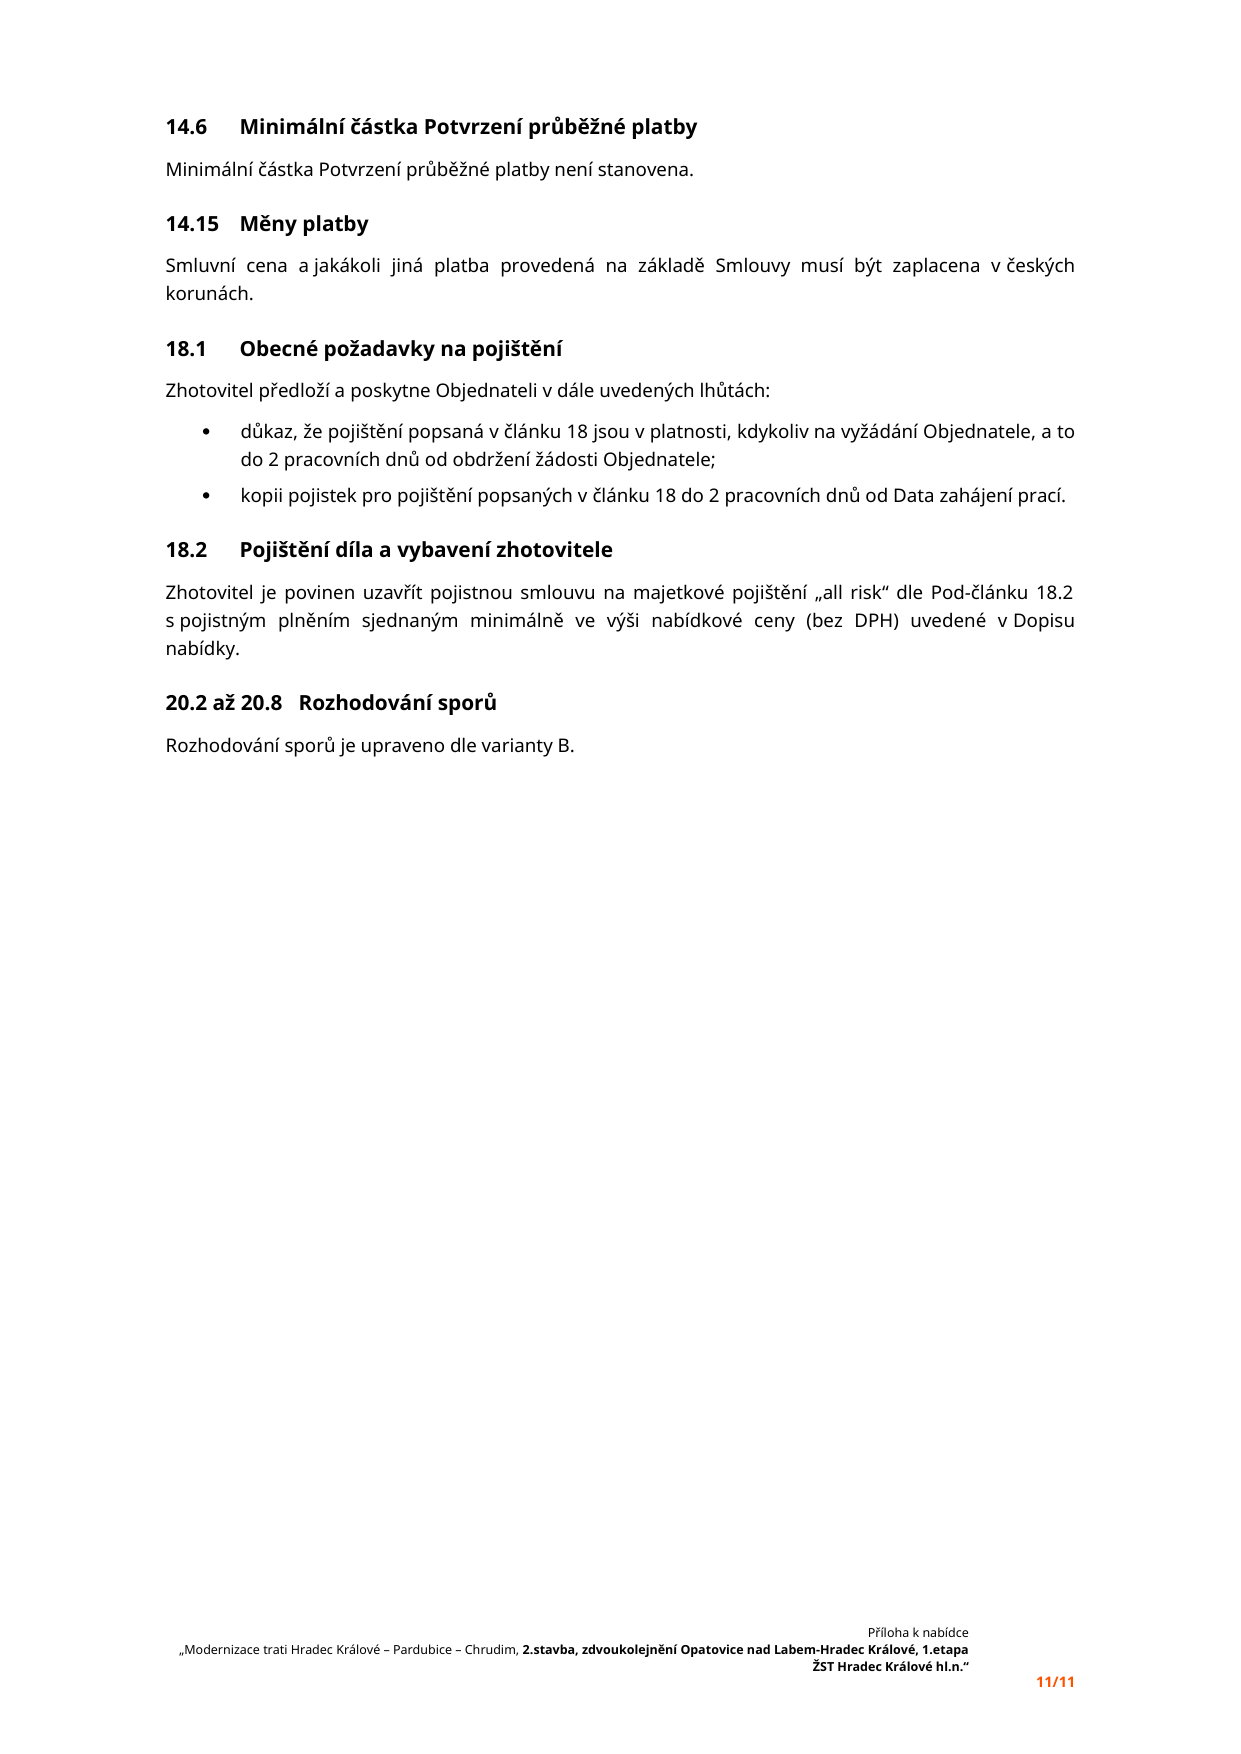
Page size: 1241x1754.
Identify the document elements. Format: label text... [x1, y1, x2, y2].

text Rozhodování sporů je upraveno dle varianty B. [165, 732, 1075, 757]
text 20.2 až 20.8 Rozhodování sporů [165, 688, 1075, 717]
text kopii pojistek pro pojištění popsaných v článku 18 do 2 pracovních dnů od Data zahájení prací. [203, 482, 1075, 508]
text Minimální částka Potvrzení průběžné platby není stanovena. [165, 156, 1075, 181]
text Smluvní cena a jakákoli jiná platba provedená na základě Smlouvy musí být zaplacena v českých korunách. [165, 253, 1075, 306]
text Zhotovitel předloží a poskytne Objednateli v dále uvedených lhůtách: [165, 377, 1075, 403]
text Zhotovitel je povinen uzavřít pojistnou smlouvu na majetkové pojištění „all risk“ dle Pod-článku 18.2 s pojistným plněním sjednaným minimálně ve výši nabídkové ceny (bez DPH) uvedené v Dopisu nabídky. [165, 579, 1075, 661]
text 14.6 Minimální částka Potvrzení průběžné platby [165, 112, 1075, 141]
text 18.1 Obecné požadavky na pojištění [165, 334, 1075, 362]
text důkaz, že pojištění popsaná v článku 18 jsou v platnosti, kdykoliv na vyžádání Objednatele, a to do 2 pracovních dnů od obdržení žádosti Objednatele; [203, 418, 1075, 472]
text 14.15 Měny platby [165, 209, 1075, 237]
text 18.2 Pojištění díla a vybavení zhotovitele [165, 535, 1075, 564]
